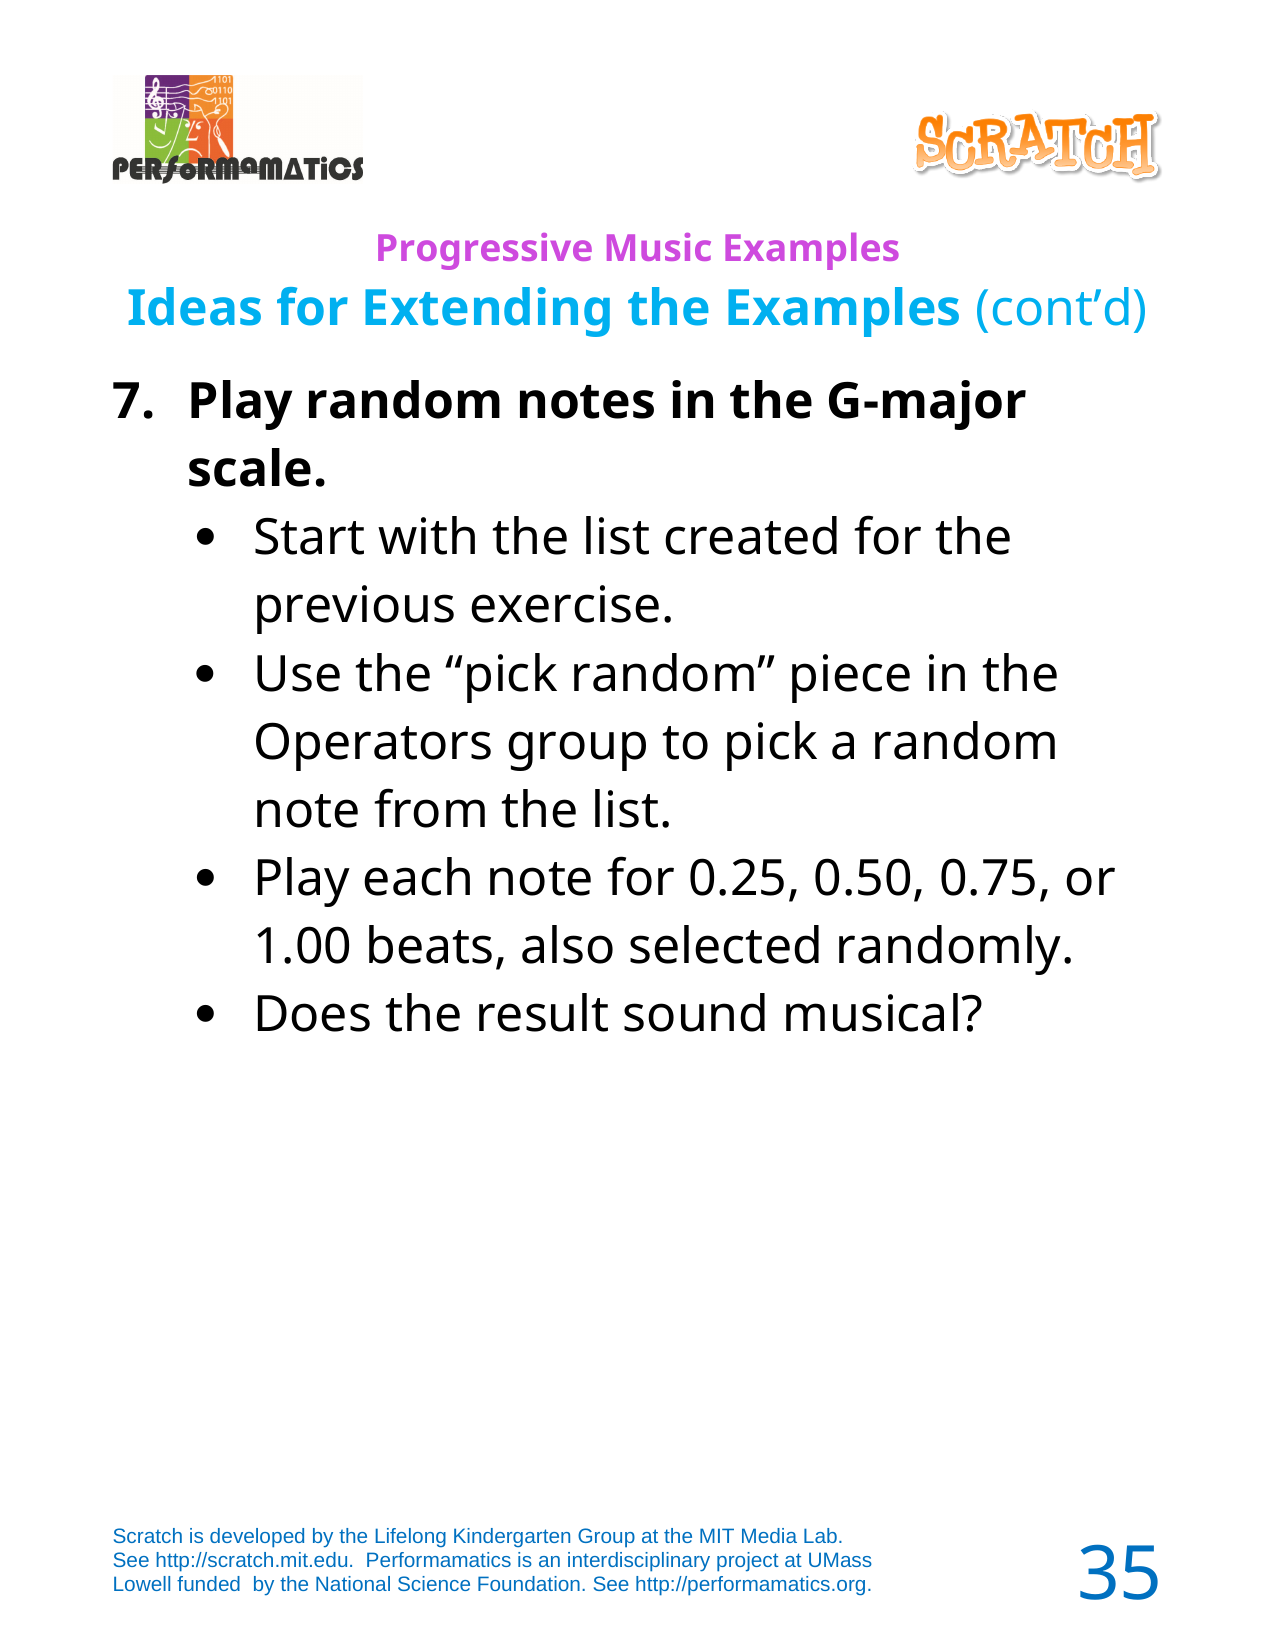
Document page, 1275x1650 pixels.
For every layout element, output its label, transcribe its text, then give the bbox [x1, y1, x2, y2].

picture [112, 75, 363, 184]
list Start with the list created for the previous exercise. [197, 501, 1162, 638]
text Ideas for Extending the Examples (cont’d) [112, 272, 1162, 340]
text Progressive Music Examples [112, 221, 1162, 272]
list Use the “pick random” piece in the Operators group to pick a random note from the list. [196, 638, 1162, 842]
list Play random notes in the G-major scale. [112, 365, 1162, 501]
list Play each note for 0.25, 0.50, 0.75, or 1.00 beats, also selected randomly. [197, 842, 1162, 978]
picture [912, 108, 1163, 184]
list Does the result sound musical? [197, 978, 1162, 1046]
